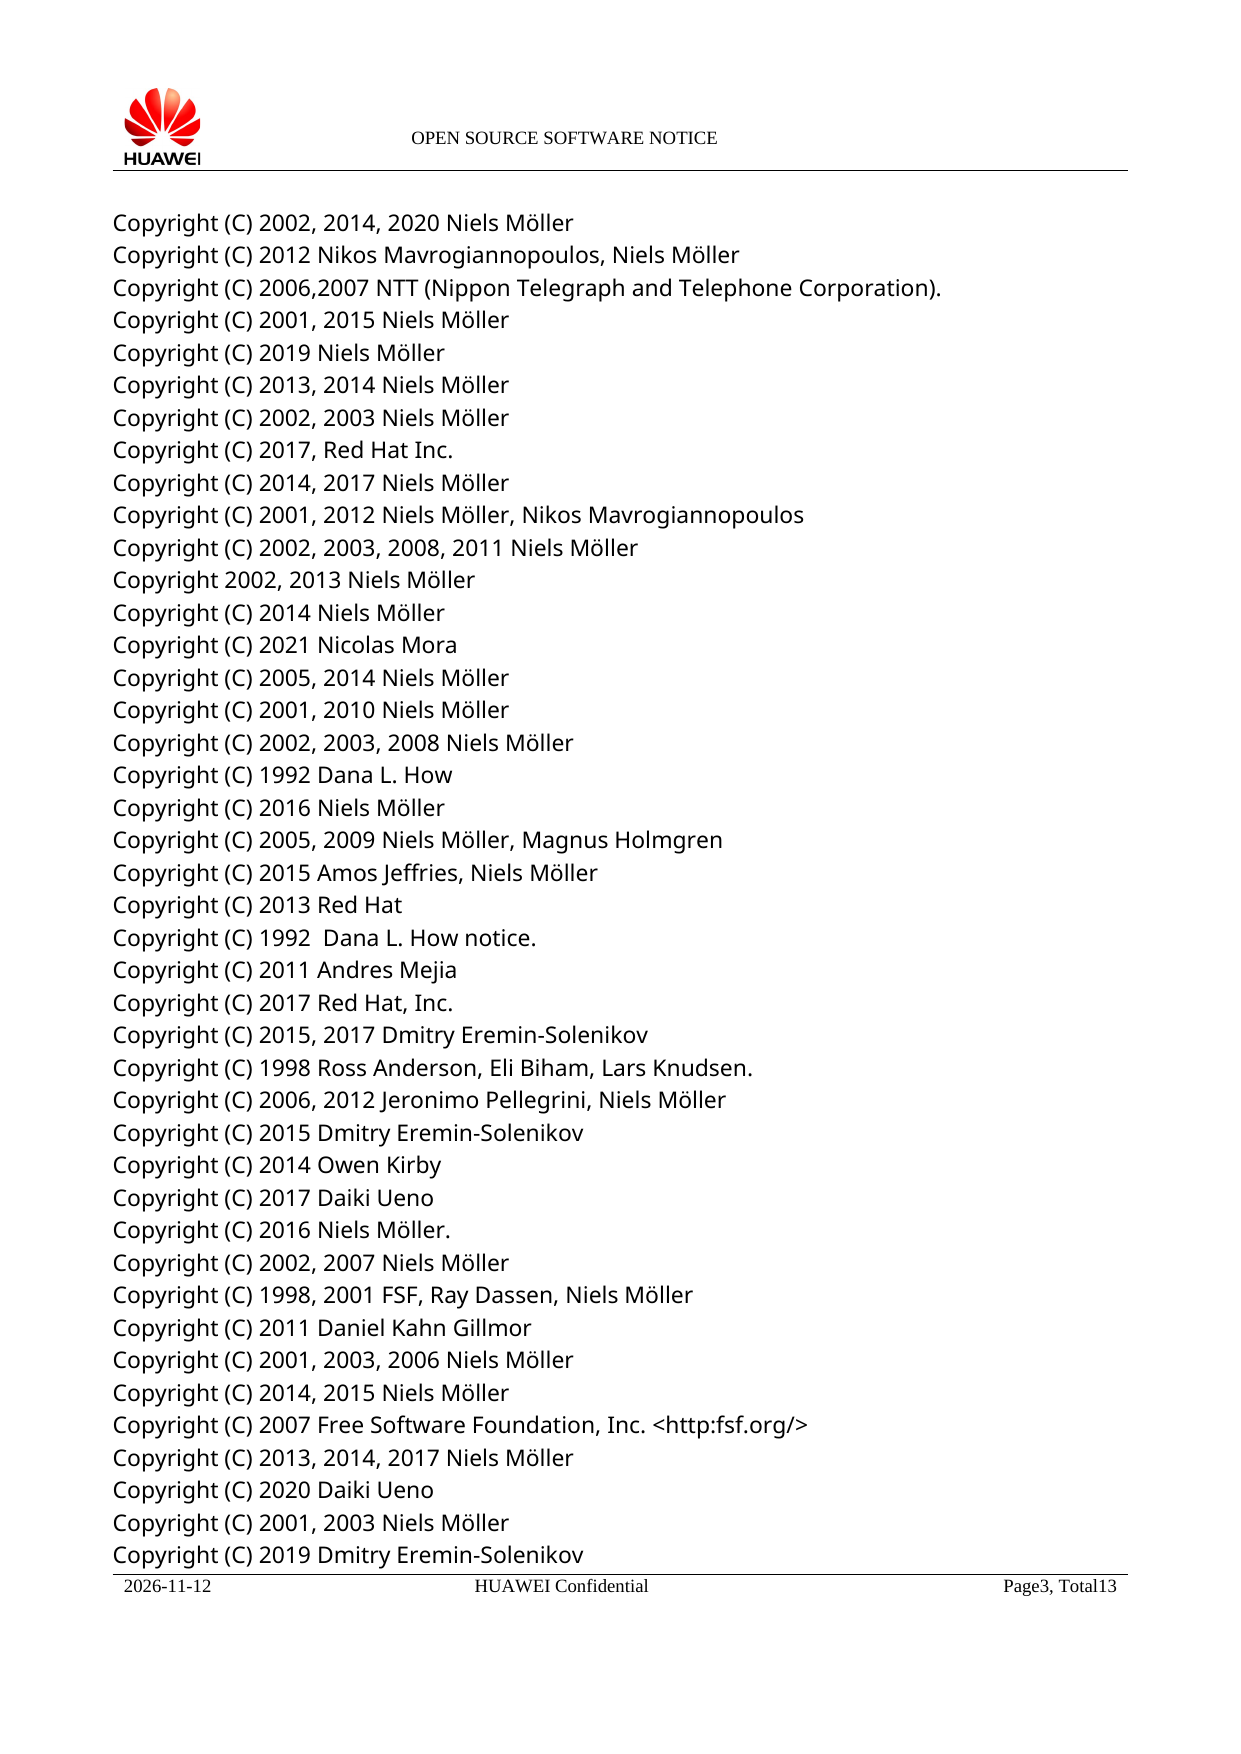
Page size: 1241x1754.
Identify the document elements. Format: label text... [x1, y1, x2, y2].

picture [124, 88, 201, 165]
